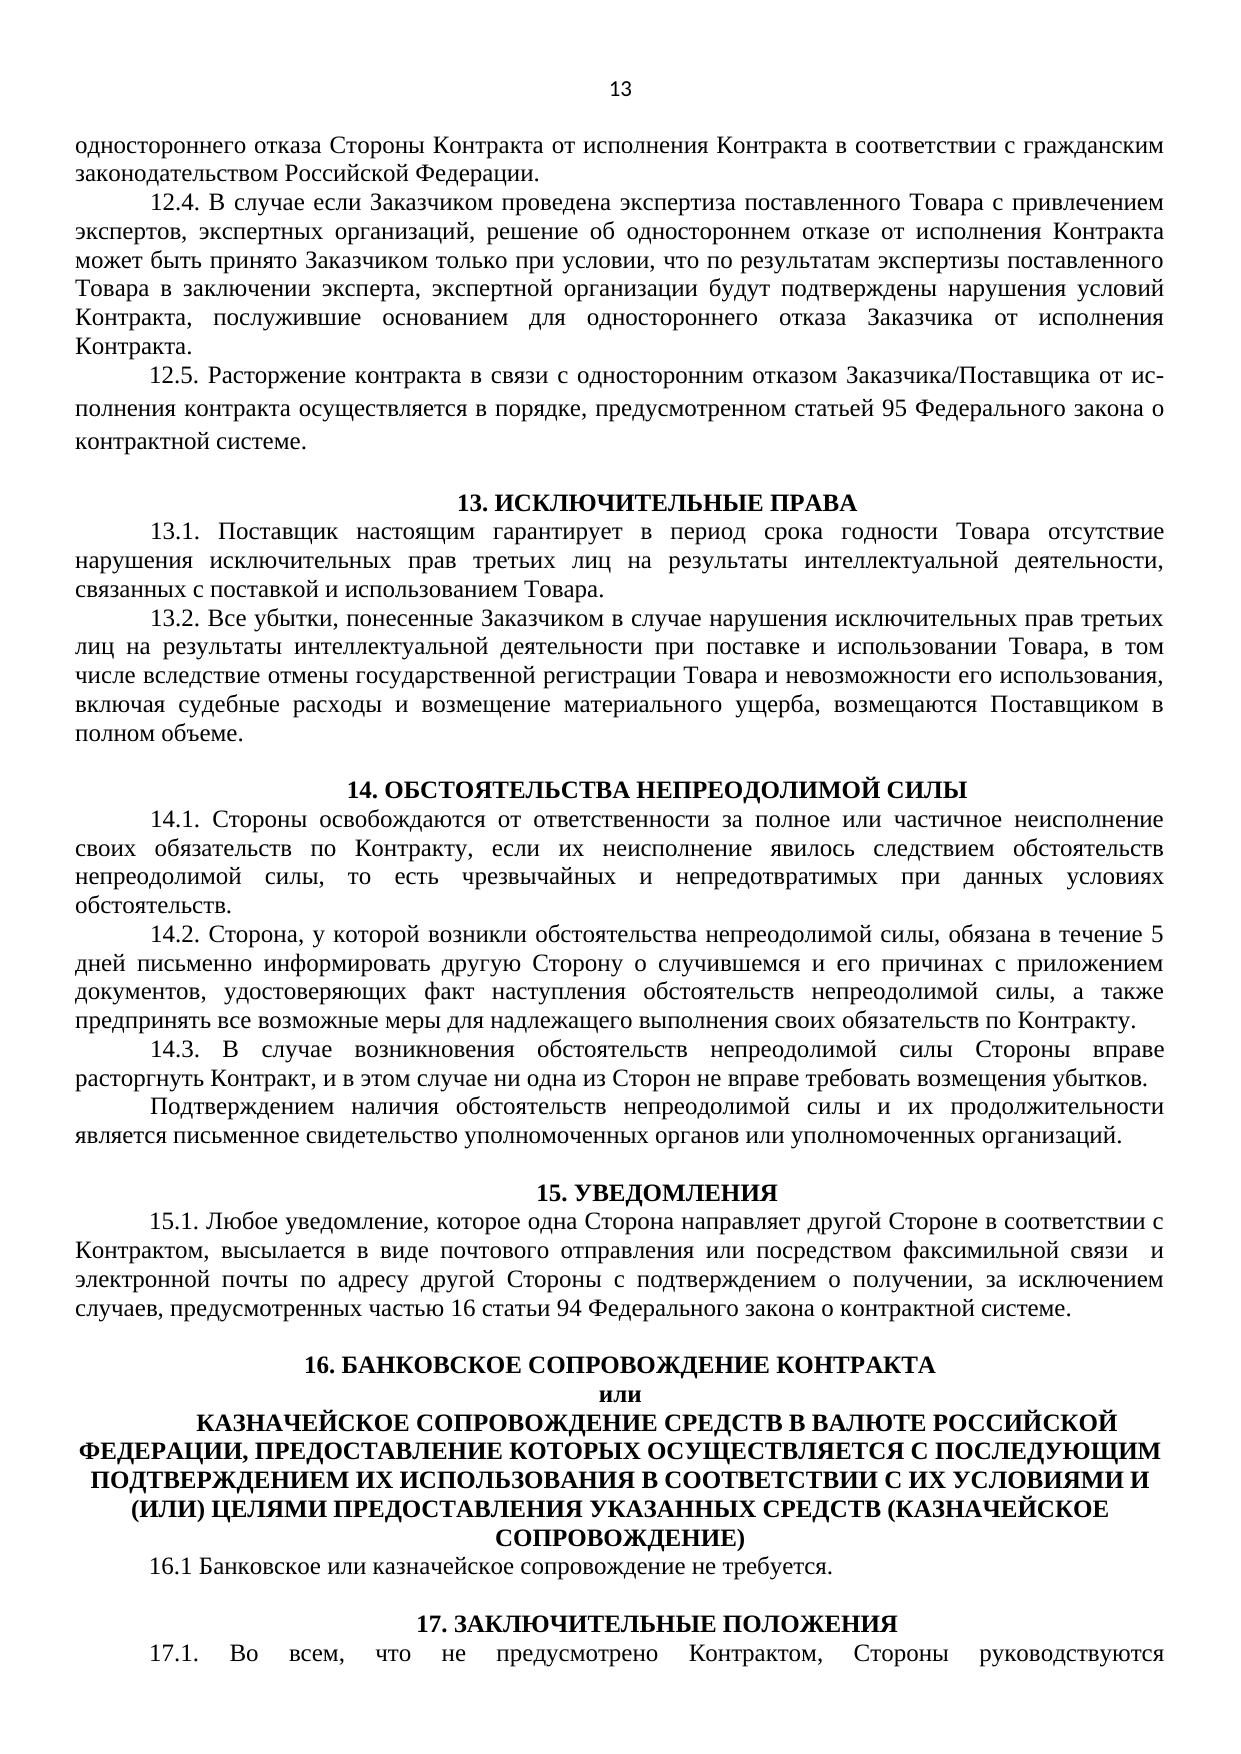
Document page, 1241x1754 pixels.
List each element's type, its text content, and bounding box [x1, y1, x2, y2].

text 15.1. Любое уведомление, которое одна Сторона направляет другой Стороне в соответствии с Контрактом, высылается в виде почтового отправления или посредством факсимильной связи и электронной почты по адресу другой Стороны с подтверждением о получении, за исключением случаев, предусмотренных частью 16 статьи 94 Федерального закона о контрактной системе. [75, 1206, 1165, 1321]
text КАЗНАЧЕЙСКОЕ СОПРОВОЖДЕНИЕ СРЕДСТВ В ВАЛЮТЕ РОССИЙСКОЙ ФЕДЕРАЦИИ, ПРЕДОСТАВЛЕНИЕ КОТОРЫХ ОСУЩЕСТВЛЯЕТСЯ С ПОСЛЕДУЮЩИМ ПОДТВЕРЖДЕНИЕМ ИХ ИСПОЛЬЗОВАНИЯ В СООТВЕТСТВИИ С ИХ УСЛОВИЯМИ И (ИЛИ) ЦЕЛЯМИ ПРЕДОСТАВЛЕНИЯ УКАЗАННЫХ СРЕДСТВ (КАЗНАЧЕЙСКОЕ СОПРОВОЖДЕНИЕ) [75, 1408, 1165, 1551]
text 12.5. Расторжение контракта в связи с односторонним отказом Заказчика/Поставщика от ис-полнения контракта осуществляется в порядке, предусмотренном статьей 95 Федерального закона о контрактной системе. [75, 360, 1165, 454]
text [75, 1638, 1165, 1666]
text 14.3. В случае возникновения обстоятельств непреодолимой силы Стороны вправе расторгнуть Контракт, и в этом случае ни одна из Сторон не вправе требовать возмещения убытков. [75, 1034, 1165, 1091]
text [75, 130, 1165, 187]
text Подтверждением наличия обстоятельств непреодолимой силы и их продолжительности является письменное свидетельство уполномоченных органов или уполномоченных организаций. [75, 1091, 1165, 1149]
text или [75, 1379, 1165, 1408]
text 15. УВЕДОМЛЕНИЯ [75, 1178, 1165, 1206]
text 13.1. Поставщик настоящим гарантирует в период срока годности Товара отсутствие нарушения исключительных прав третьих лиц на результаты интеллектуальной деятельности, связанных с поставкой и использованием Товара. [75, 516, 1165, 603]
text 14.1. Стороны освобождаются от ответственности за полное или частичное неисполнение своих обязательств по Контракту, если их неисполнение явилось следствием обстоятельств непреодолимой силы, то есть чрезвычайных и непредотвратимых при данных условиях обстоятельств. [75, 804, 1165, 919]
text 14. ОБСТОЯТЕЛЬСТВА НЕПРЕОДОЛИМОЙ СИЛЫ [75, 775, 1165, 804]
text 17. ЗАКЛЮЧИТЕЛЬНЫЕ ПОЛОЖЕНИЯ [75, 1609, 1165, 1638]
text 14.2. Сторона, у которой возникли обстоятельства непреодолимой силы, обязана в течение 5 дней письменно информировать другую Сторону о случившемся и его причинах с приложением документов, удостоверяющих факт наступления обстоятельств непреодолимой силы, а также предпринять все возможные меры для надлежащего выполнения своих обязательств по Контракту. [75, 919, 1165, 1034]
text 12.4. В случае если Заказчиком проведена экспертиза поставленного Товара с привлечением экспертов, экспертных организаций, решение об одностороннем отказе от исполнения Контракта может быть принято Заказчиком только при условии, что по результатам экспертизы поставленного Товара в заключении эксперта, экспертной организации будут подтверждены нарушения условий Контракта, послужившие основанием для одностороннего отказа Заказчика от исполнения Контракта. [75, 187, 1165, 360]
text 16.1 Банковское или казначейское сопровождение не требуется. [75, 1551, 1165, 1580]
text 13.2. Все убытки, понесенные Заказчиком в случае нарушения исключительных прав третьих лиц на результаты интеллектуальной деятельности при поставке и использовании Товара, в том числе вследствие отмены государственной регистрации Товара и невозможности его использования, включая судебные расходы и возмещение материального ущерба, возмещаются Поставщиком в полном объеме. [75, 603, 1165, 746]
text 16. БАНКОВСКОЕ СОПРОВОЖДЕНИЕ КОНТРАКТА [75, 1350, 1165, 1379]
text 13. ИСКЛЮЧИТЕЛЬНЫЕ ПРАВА [75, 488, 1165, 516]
